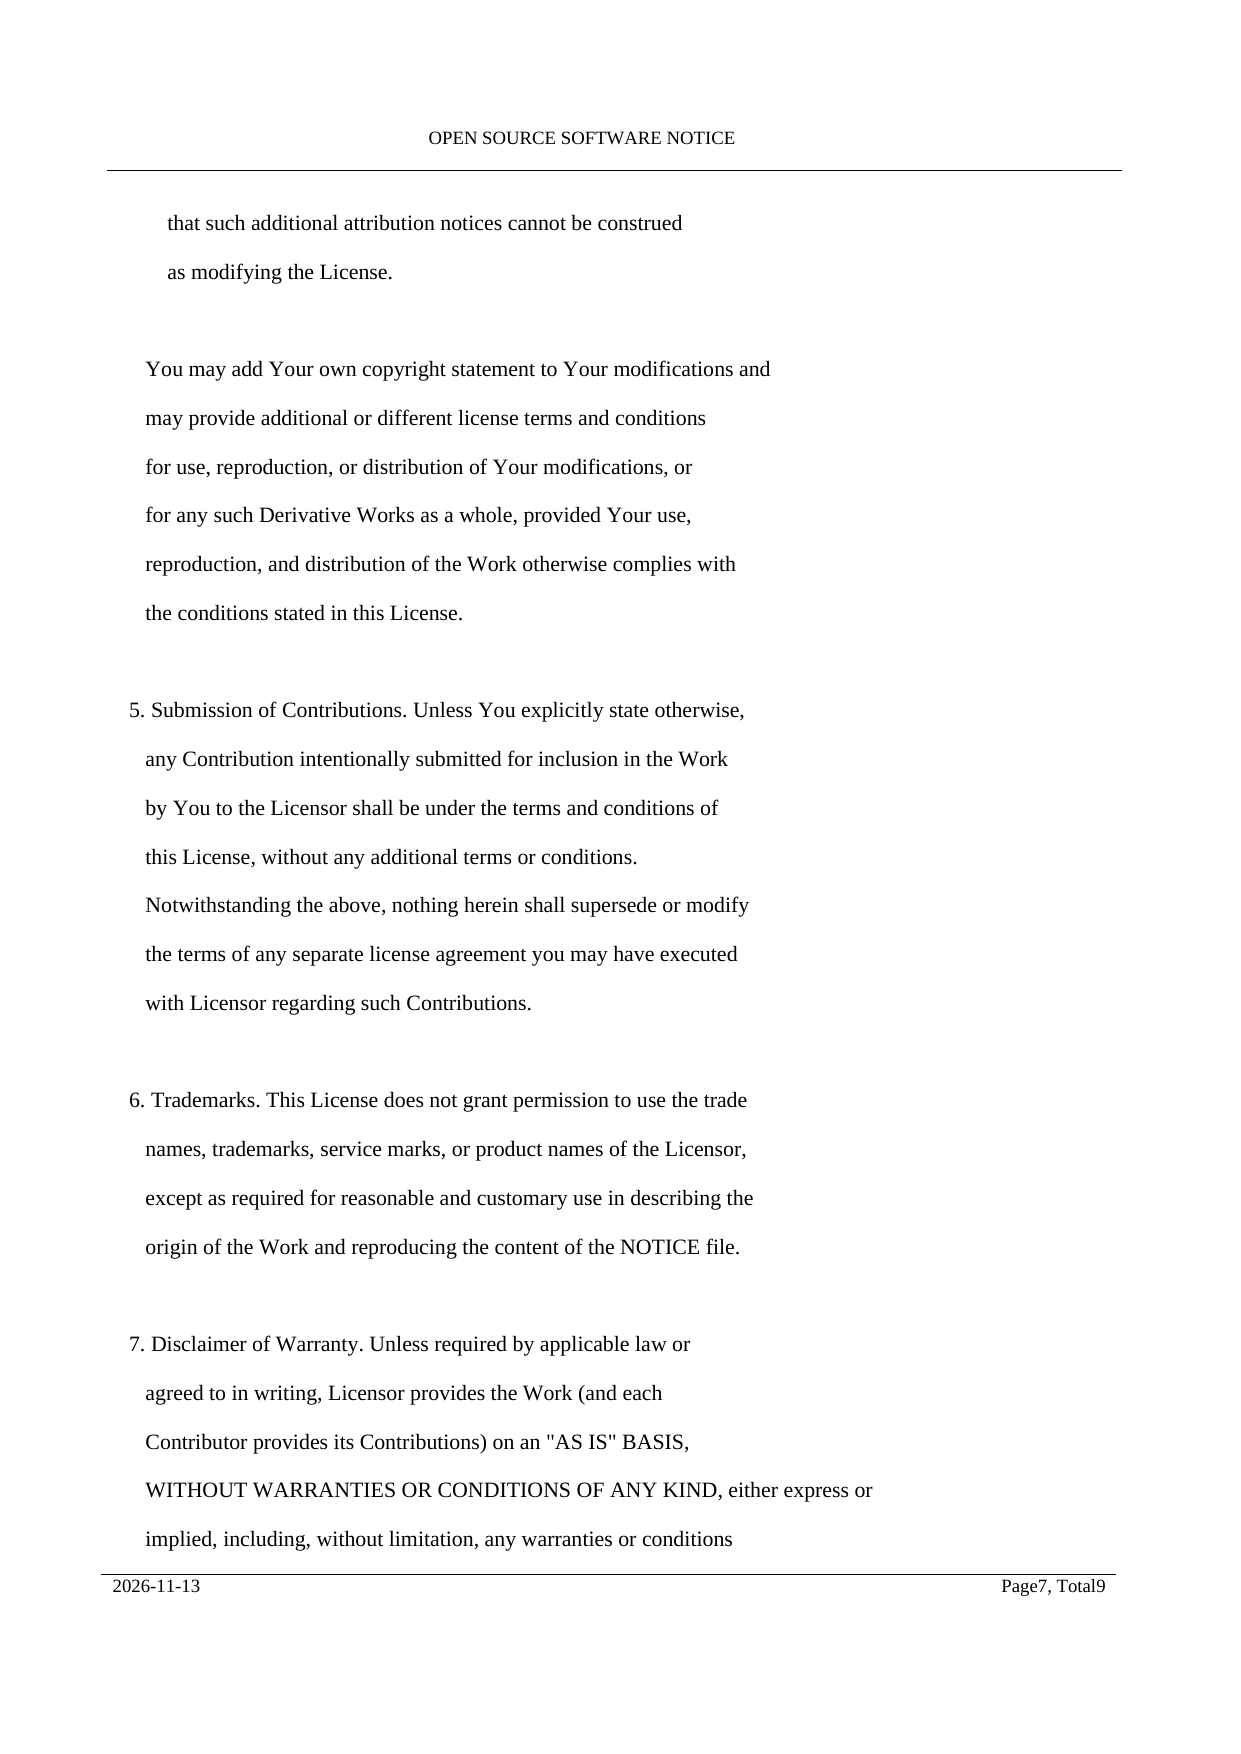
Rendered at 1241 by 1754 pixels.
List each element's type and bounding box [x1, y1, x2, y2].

text [112, 206, 1128, 1555]
